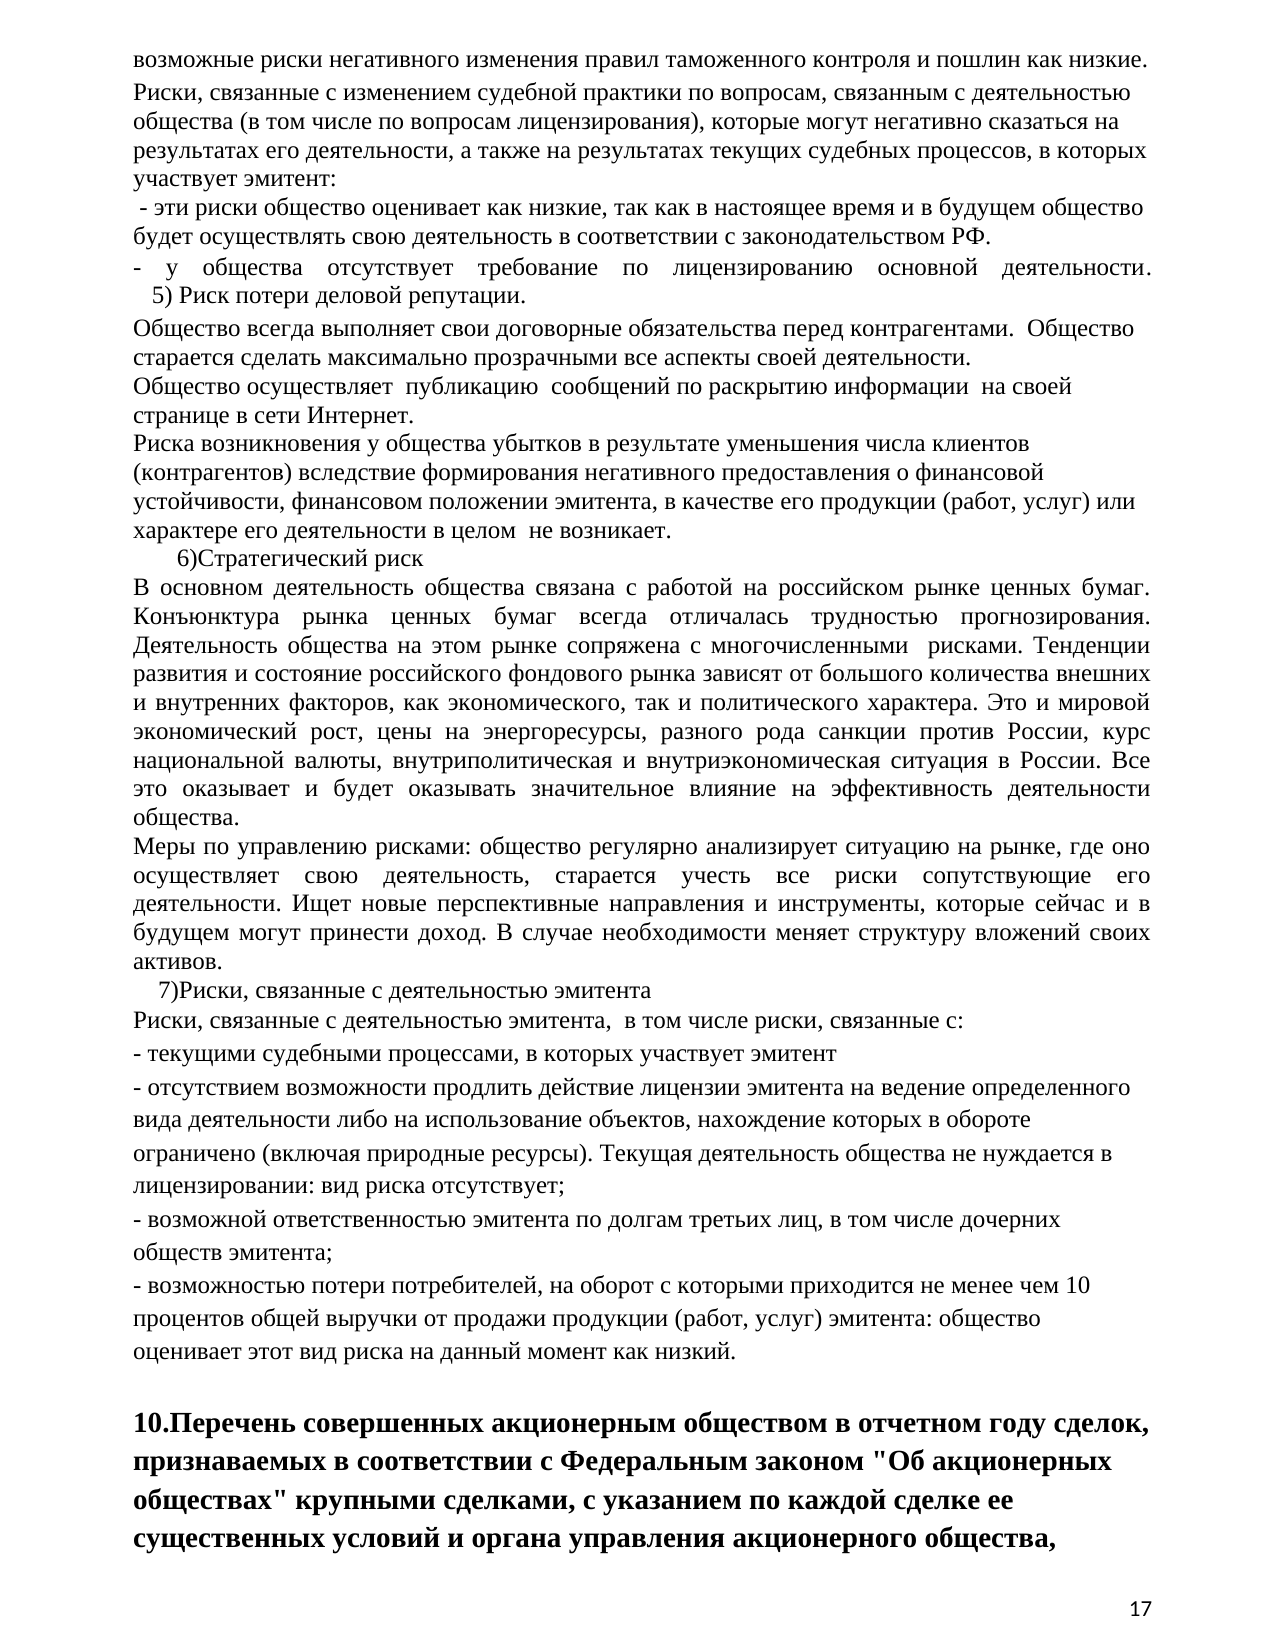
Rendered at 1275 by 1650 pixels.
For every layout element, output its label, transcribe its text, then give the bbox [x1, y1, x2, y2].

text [133, 1405, 1152, 1554]
text 6)Стратегический риск [133, 543, 1152, 572]
text Общество всегда выполняет свои договорные обязательства перед контрагентами. Общество старается сделать максимально прозрачными все аспекты своей деятельности. Общество осуществляет публикацию сообщений по раскрытию информации на своей странице в сети Интернет. Риска возникновения у общества убытков в результате уменьшения числа клиентов (контрагентов) вследствие формирования негативного предоставления о финансовой устойчивости, финансовом положении эмитента, в качестве его продукции (работ, услуг) или характере его деятельности в целом не возникает. [133, 313, 1152, 543]
text - у общества отсутствует требование по лицензированию основной деятельности. 5) Риск потери деловой репутации. [133, 252, 1152, 309]
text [133, 44, 1152, 73]
text В основном деятельность общества связана с работой на российском рынке ценных бумаг. Конъюнктура рынка ценных бумаг всегда отличалась трудностью прогнозирования. Деятельность общества на этом рынке сопряжена с многочисленными рисками. Тенденции развития и состояние российского фондового рынка зависят от большого количества внешних и внутренних факторов, как экономического, так и политического характера. Это и мировой экономический рост, цены на энергоресурсы, разного рода санкции против России, курс национальной валюты, внутриполитическая и внутриэкономическая ситуация в России. Все это оказывает и будет оказывать значительное влияние на эффективность деятельности общества. Меры по управлению рисками: общество регулярно анализирует ситуацию на рынке, где оно осуществляет свою деятельность, старается учесть все риски сопутствующие его деятельности. Ищет новые перспективные направления и инструменты, которые сейчас и в будущем могут принести доход. В случае необходимости меняет структуру вложений своих активов. [133, 572, 1152, 975]
text Риски, связанные с деятельностью эмитента, в том числе риски, связанные с: - текущими судебными процессами, в которых участвует эмитент - отсутствием возможности продлить действие лицензии эмитента на ведение определенного вида деятельности либо на использование объектов, нахождение которых в обороте ограничено (включая природные ресурсы). Текущая деятельность общества не нуждается в лицензировании: вид риска отсутствует; - возможной ответственностью эмитента по долгам третьих лиц, в том числе дочерних обществ эмитента; - возможностью потери потребителей, на оборот с которыми приходится не менее чем 10 процентов общей выручки от продажи продукции (работ, услуг) эмитента: общество оценивает этот вид риска на данный момент как низкий. [133, 1006, 1152, 1397]
text Риски, связанные с изменением судебной практики по вопросам, связанным с деятельностью общества (в том числе по вопросам лицензирования), которые могут негативно сказаться на результатах его деятельности, а также на результатах текущих судебных процессов, в которых участвует эмитент: - эти риски общество оценивает как низкие, так как в настоящее время и в будущем общество будет осуществлять свою деятельность в соответствии с законодательством РФ. [133, 77, 1152, 250]
text 7)Риски, связанные с деятельностью эмитента [133, 975, 1152, 1003]
